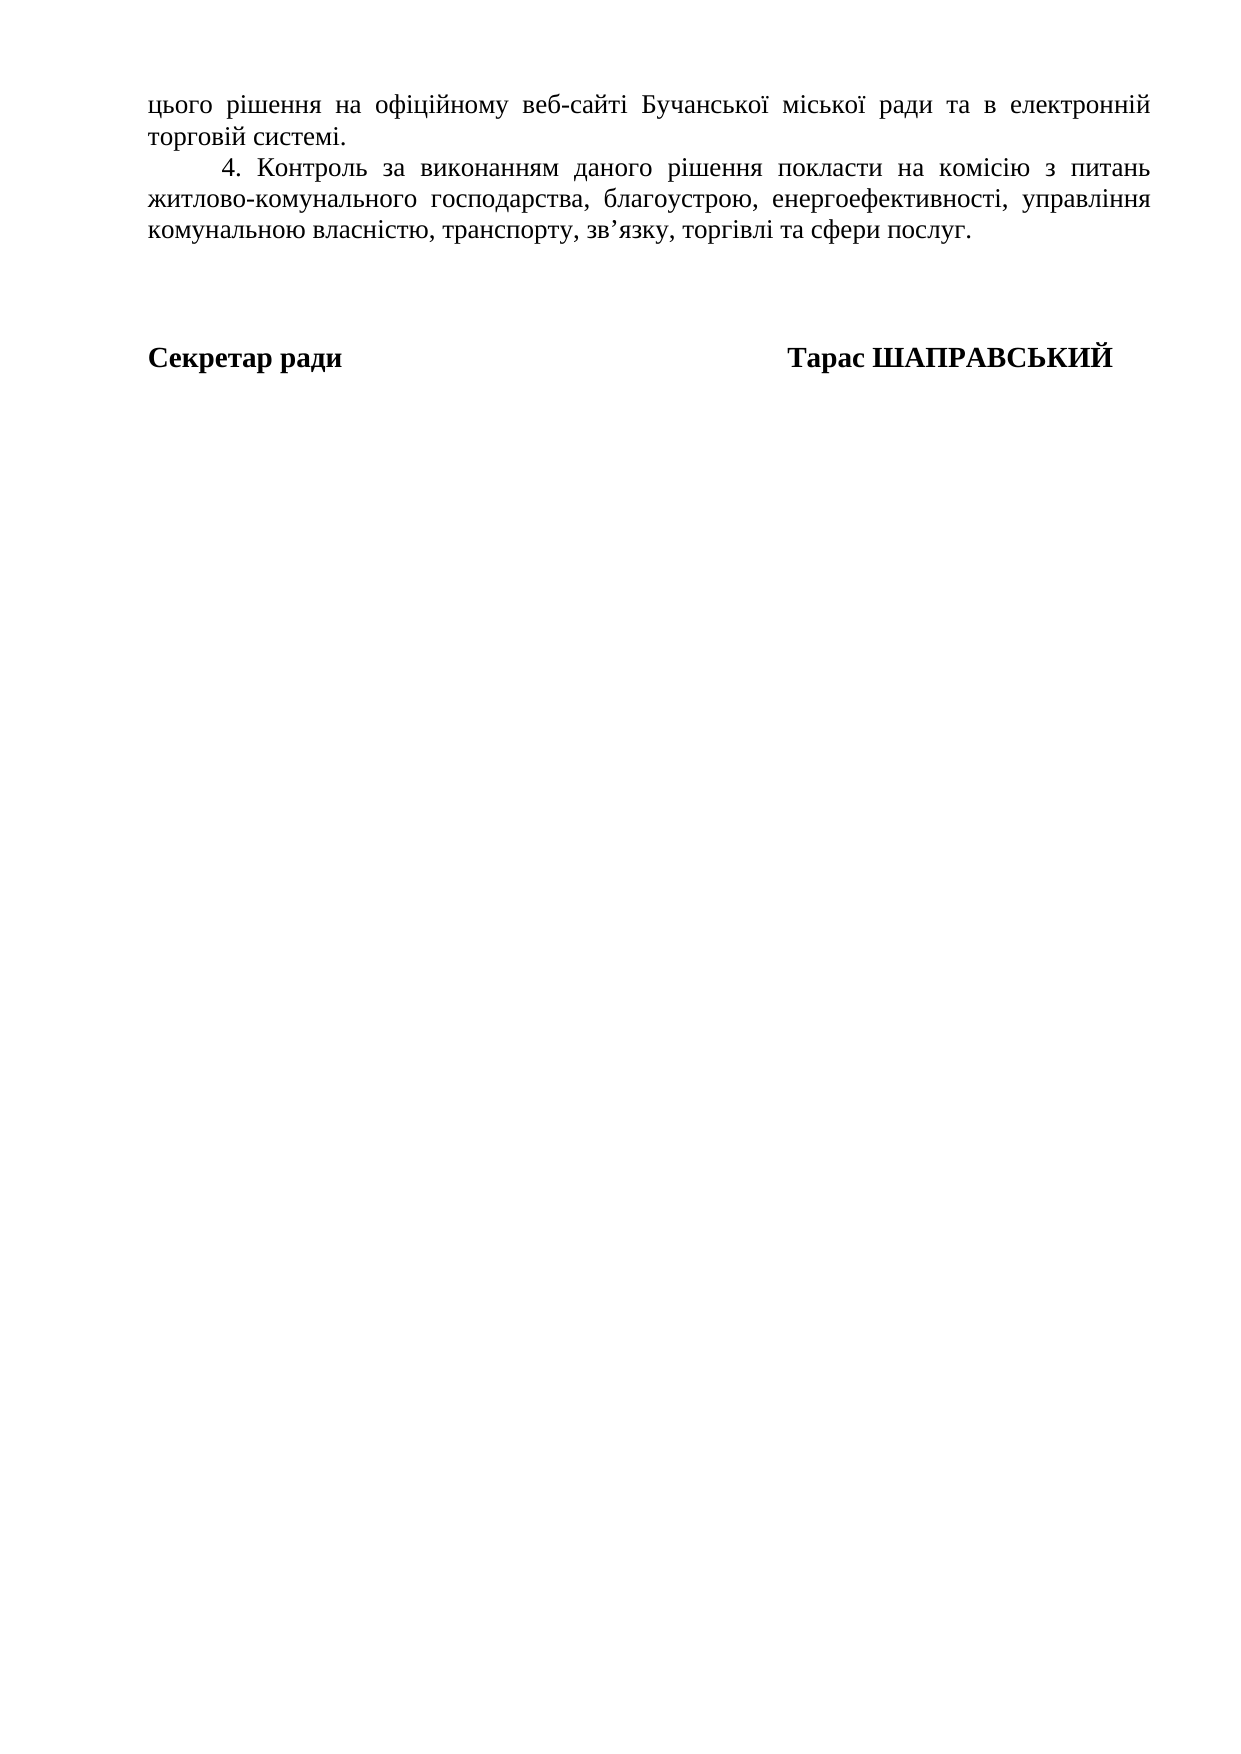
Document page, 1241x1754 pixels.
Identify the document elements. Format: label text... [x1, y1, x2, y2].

text 4. Контроль за виконанням даного рішення покласти на комісію з питань житлово-комунального господарства, благоустрою, енергоефективності, управління комунальною власністю, транспорту, зв’язку, торгівлі та сфери послуг. [148, 151, 1152, 244]
text Секретар ради Тарас ШАПРАВСЬКИЙ [148, 340, 1152, 374]
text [148, 88, 1152, 151]
